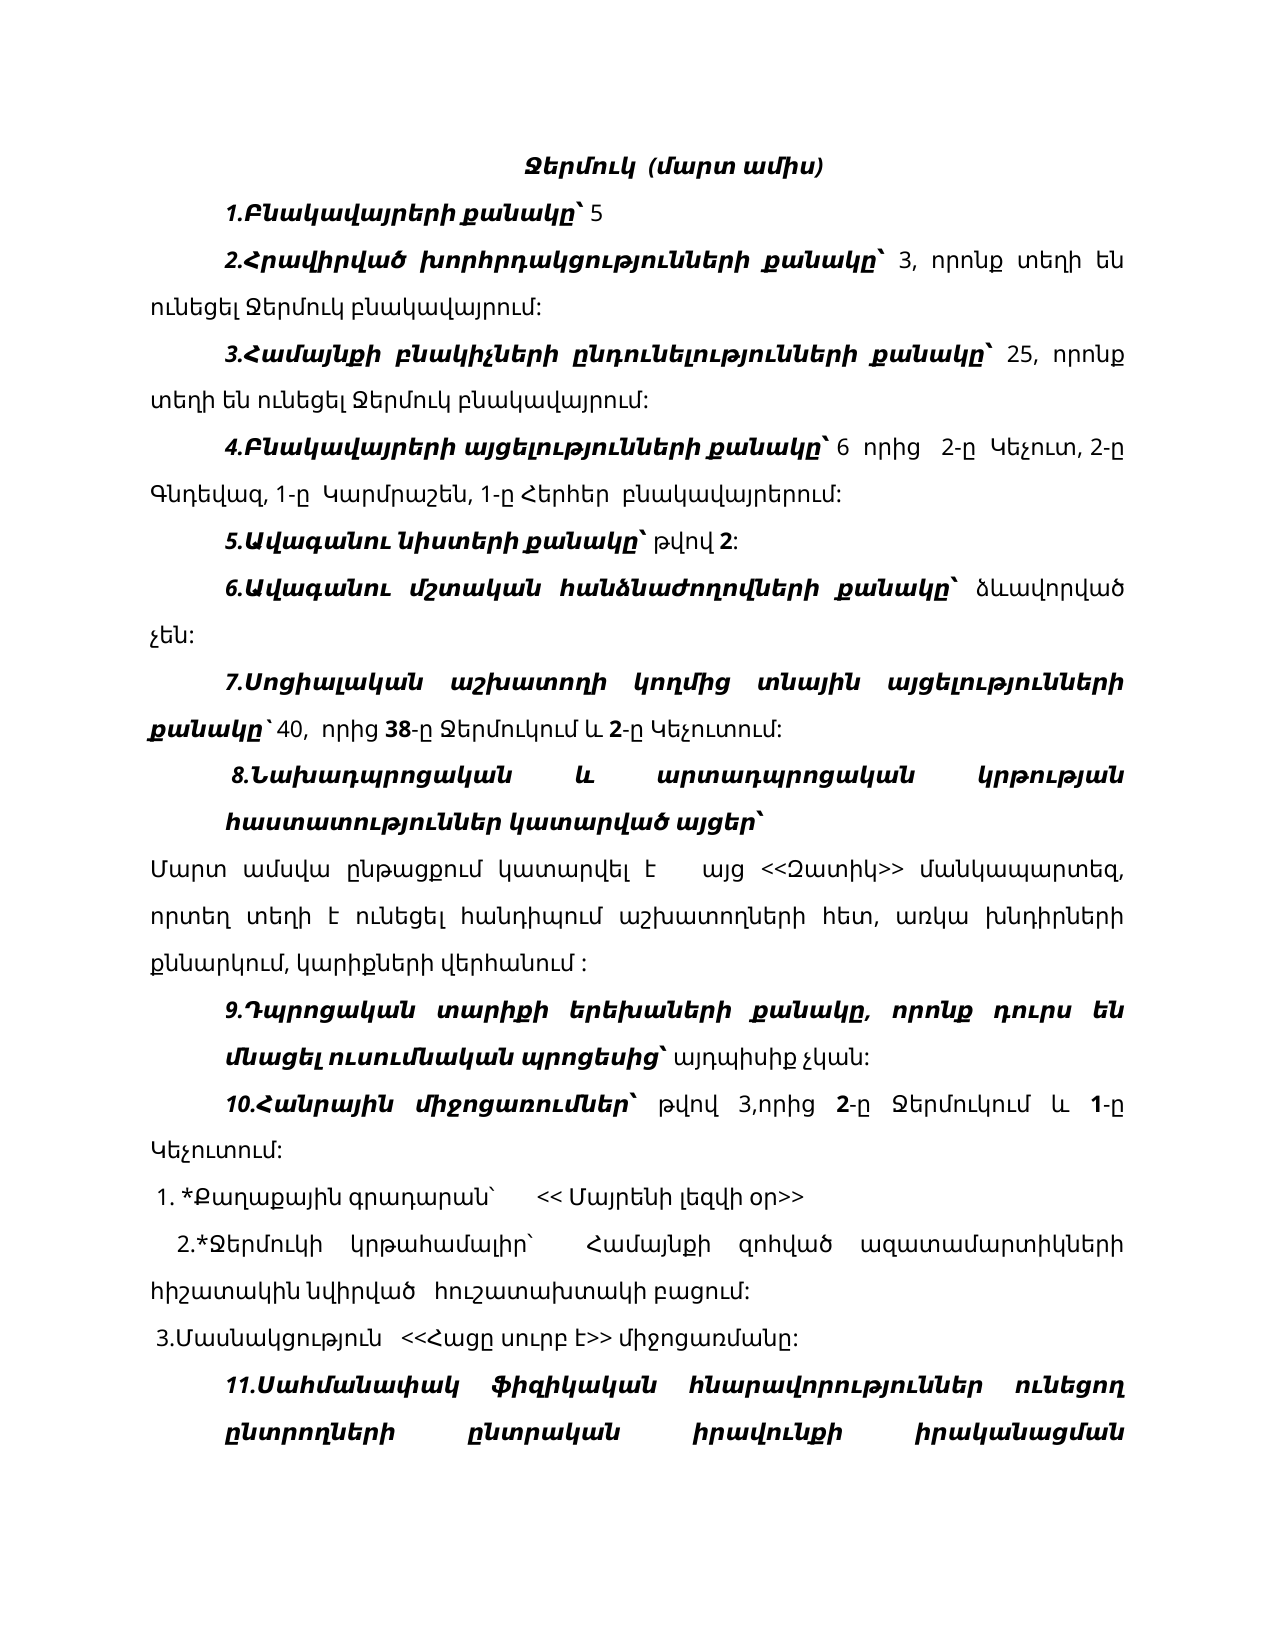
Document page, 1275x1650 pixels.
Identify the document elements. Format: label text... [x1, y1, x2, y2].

text 1. *Քաղաքային գրադարան՝ << Մայրենի լեզվի օր>> [150, 1181, 1125, 1212]
text 3.Համայնքի բնակիչների ընդունելությունների քանակը՝ 25, որոնք տեղի են ունեցել Ջերմուկ բնակավայրում: [150, 337, 1125, 416]
text 8.Նախադպրոցական և արտադպրոցական կրթության հաստատություններ կատարված այցեր՝ [225, 759, 1125, 837]
text 6.Ավագանու մշտական հանձնաժողովների քանակը՝ ձևավորված չեն: [150, 572, 1125, 650]
text 3.Մասնակցություն <<Հացը սուրբ է>> միջոցառմանը: [150, 1322, 1125, 1353]
text 7.Սոցիալական աշխատողի կողմից տնային այցելությունների քանակը` 40, որից 38-ը Ջերմուկում և 2-ը Կեչուտում: [150, 666, 1125, 744]
text Մարտ ամսվա ընթացքում կատարվել է այց <<Զատիկ>> մանկապարտեզ, որտեղ տեղի է ունեցել հանդիպում աշխատողների հետ, առկա խնդիրների քննարկում, կարիքների վերհանում : [150, 853, 1125, 978]
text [225, 1369, 1125, 1447]
text 4.Բնակավայրերի այցելությունների քանակը՝ 6 որից 2-ը Կեչուտ, 2-ը Գնդեվազ, 1-ը Կարմրաշեն, 1-ը Հերհեր բնակավայրերում: [150, 431, 1125, 509]
text Ջերմուկ (մարտ ամիս) [150, 150, 1125, 181]
text 9.Դպրոցական տարիքի երեխաների քանակը, որոնք դուրս են մնացել ուսումնական պրոցեսից՝ այդպիսիք չկան: [225, 994, 1125, 1072]
text 2.*Ջերմուկի կրթահամալիր՝ Համայնքի զոհված ազատամարտիկների հիշատակին նվիրված հուշատախտակի բացում: [150, 1228, 1125, 1306]
text 10.Հանրային միջոցառումներ՝ թվով 3,որից 2-ը Ջերմուկում և 1-ը Կեչուտում: [150, 1087, 1125, 1166]
text 1.Բնակավայրերի քանակը՝ 5 [150, 197, 1125, 228]
text 2.Հրավիրված խորհրդակցությունների քանակը՝ 3, որոնք տեղի են ունեցել Ջերմուկ բնակավայրում: [150, 244, 1125, 322]
text 5.Ավագանու նիստերի քանակը՝ թվով 2: [150, 525, 1125, 556]
